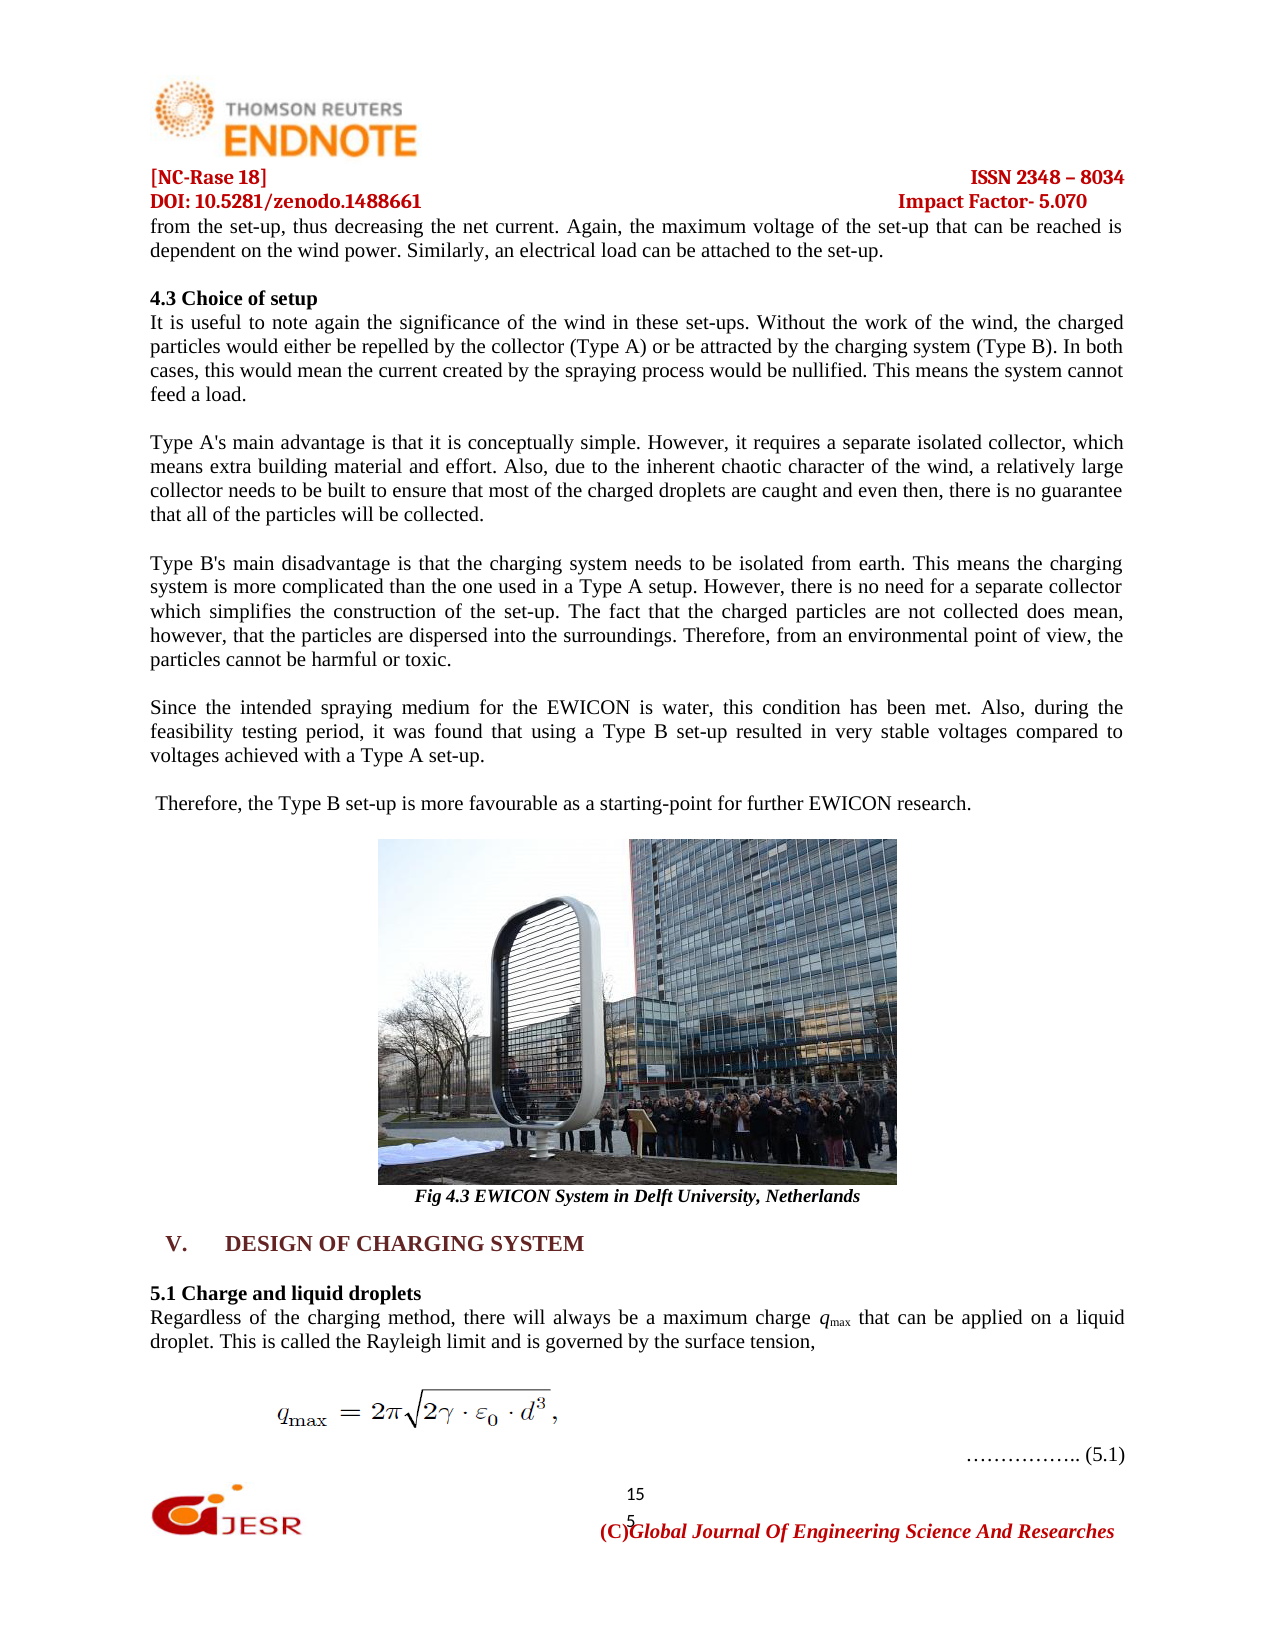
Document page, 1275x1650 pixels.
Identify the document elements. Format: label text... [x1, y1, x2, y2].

picture [150, 1482, 307, 1539]
text Fig 4.3 EWICON System in Delft University, Netherlands [150, 1184, 1125, 1206]
text 5.1 Charge and liquid droplets [150, 1281, 1125, 1304]
text Type A's main advantage is that it is conceptually simple. However, it requires a separate isolated collector, which means extra building material and effort. Also, due to the inherent chaotic character of the wind, a relatively large collector needs to be built to ensure that most of the charged droplets are caught and even then, there is no guarantee that all of the particles will be collected. [150, 430, 1125, 526]
text …………….. (5.1) [300, 1353, 1125, 1466]
text 4.3 Choice of setup [150, 286, 1125, 310]
text Therefore, the Type B set-up is more favourable as a starting-point for further EWICON research. [150, 791, 1125, 815]
picture [150, 75, 422, 166]
list DESIGN OF CHARGING SYSTEM [187, 1230, 1125, 1256]
text It is useful to note again the significance of the wind in these set-ups. Without the work of the wind, the charged particles would either be repelled by the collector (Type A) or be attracted by the charging system (Type B). In both cases, this would mean the current created by the spraying process would be nullified. This means the system cannot feed a load. [150, 310, 1125, 406]
text Type B's main disadvantage is that the charging system needs to be isolated from earth. This means the charging system is more complicated than the one used in a Type A setup. However, there is no need for a separate collector which simplifies the construction of the set-up. The fact that the charged particles are not collected does mean, however, that the particles are dispersed into the surroundings. Therefore, from an environmental point of view, the particles cannot be harmful or toxic. [150, 550, 1125, 671]
text Since the intended spraying medium for the EWICON is water, this condition has been met. Also, during the feasibility testing period, it was found that using a Type B set-up resulted in very stable voltages compared to voltages achieved with a Type A set-up. [150, 695, 1125, 767]
text Regardless of the charging method, there will always be a maximum charge qmax that can be applied on a liquid droplet. This is called the Rayleigh limit and is governed by the surface tension, [150, 1304, 1125, 1353]
